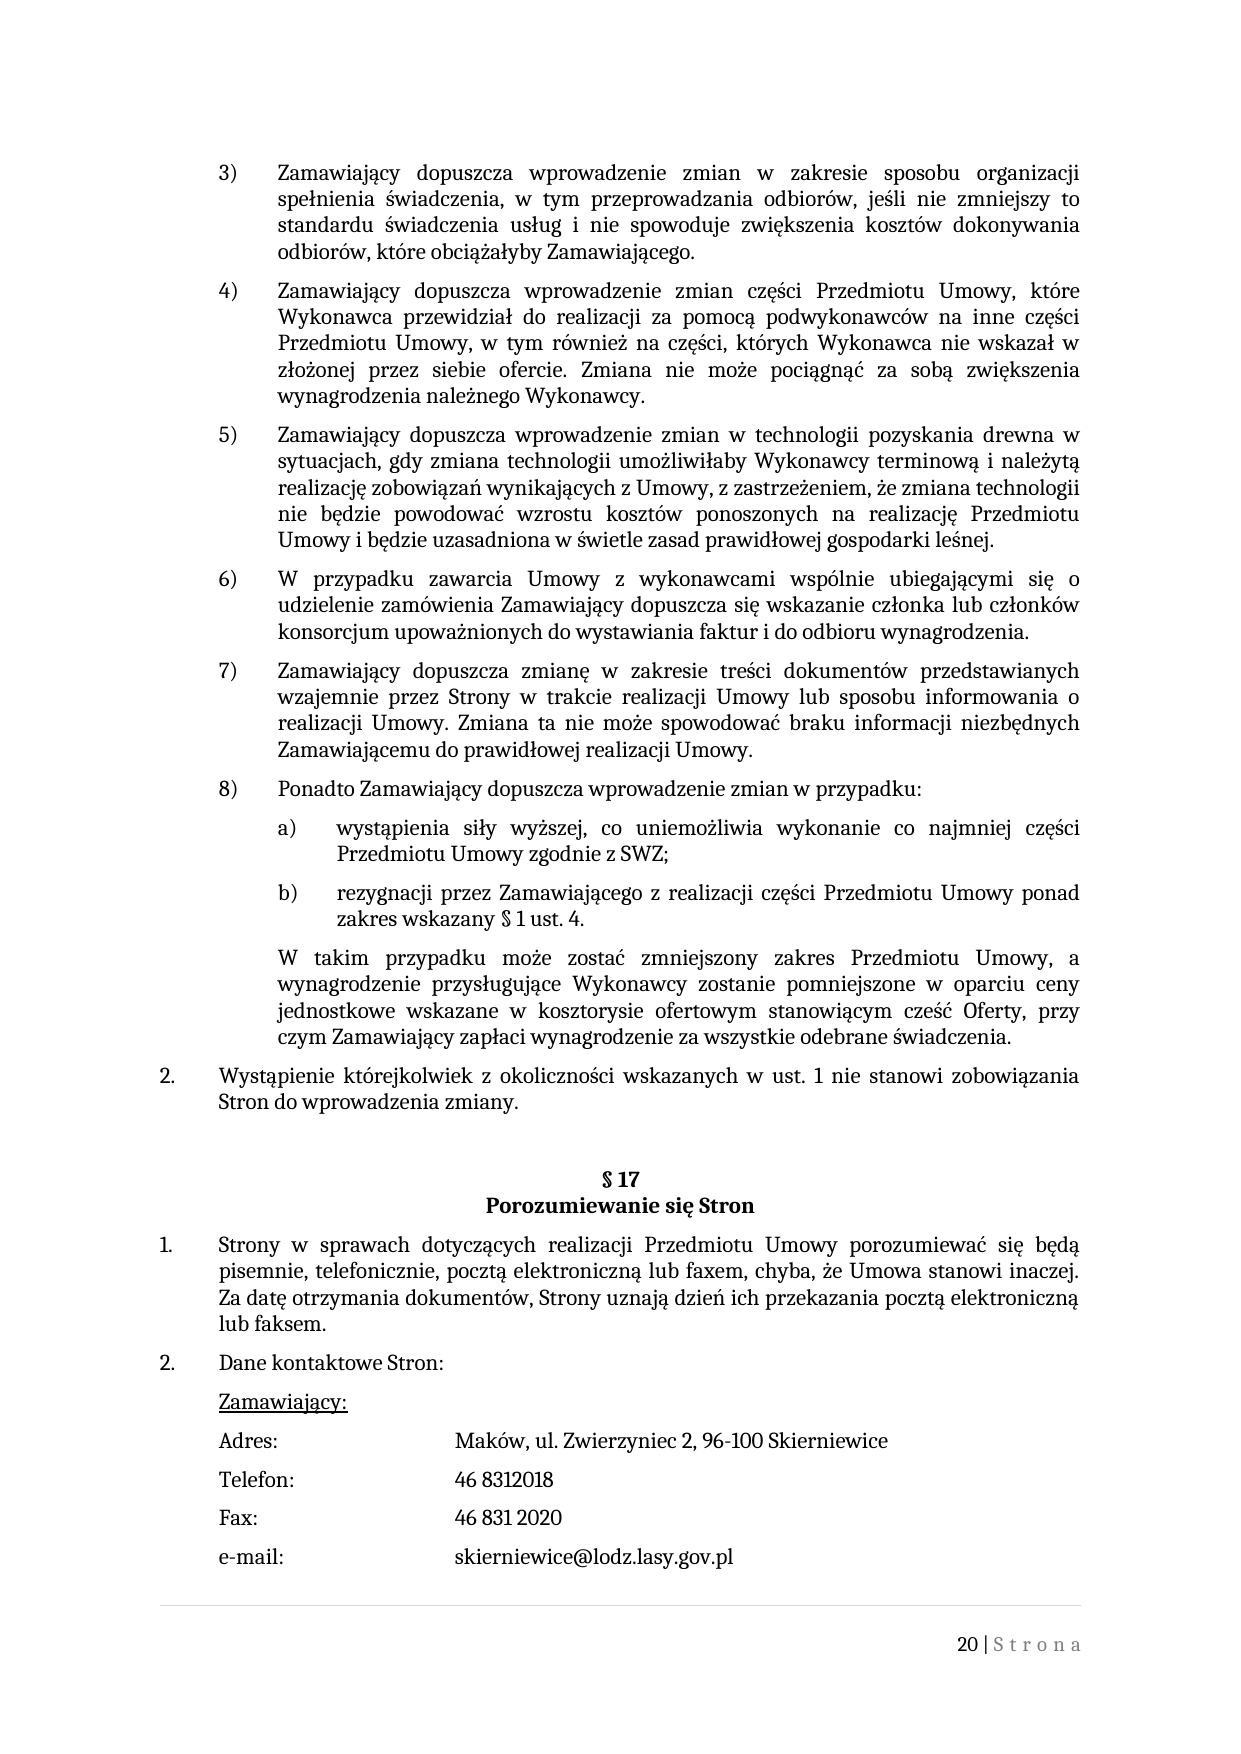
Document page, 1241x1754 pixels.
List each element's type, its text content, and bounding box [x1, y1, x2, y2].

text a) wystąpienia siły wyższej, co uniemożliwia wykonanie co najmniej części Przedmiotu Umowy zgodnie z SWZ; [278, 814, 1081, 867]
list Zamawiający dopuszcza wprowadzenie zmian w technologii pozyskania drewna w sytuacjach, gdy zmiana technologii umożliwiłaby Wykonawcy terminową i należytą realizację zobowiązań wynikających z Umowy, z zastrzeżeniem, że zmiana technologii nie będzie powodować wzrostu kosztów ponoszonych na realizację Przedmiotu Umowy i będzie uzasadniona w świetle zasad prawidłowej gospodarki leśnej. [218, 422, 1081, 553]
list Zamawiający dopuszcza wprowadzenie zmian części Przedmiotu Umowy, które Wykonawca przewidział do realizacji za pomocą podwykonawców na inne części Przedmiotu Umowy, w tym również na części, których Wykonawca nie wskazał w złożonej przez siebie ofercie. Zmiana nie może pociągnąć za sobą zwiększenia wynagrodzenia należnego Wykonawcy. [218, 277, 1081, 409]
list Dane kontaktowe Stron: [159, 1350, 1081, 1376]
list Strony w sprawach dotyczących realizacji Przedmiotu Umowy porozumiewać się będą pisemnie, telefonicznie, pocztą elektroniczną lub faxem, chyba, że Umowa stanowi inaczej. Za datę otrzymania dokumentów, Strony uznają dzień ich przekazania pocztą elektroniczną lub faksem. [159, 1232, 1081, 1337]
text Fax: 46 831 2020 [218, 1505, 1081, 1532]
list W przypadku zawarcia Umowy z wykonawcami wspólnie ubiegającymi się o udzielenie zamówienia Zamawiający dopuszcza się wskazanie członka lub członków konsorcjum upoważnionych do wystawiania faktur i do odbioru wynagrodzenia. [218, 566, 1081, 645]
text b) rezygnacji przez Zamawiającego z realizacji części Przedmiotu Umowy ponad zakres wskazany § 1 ust. 4. [278, 879, 1081, 932]
text Telefon: 46 8312018 [218, 1466, 1081, 1493]
text Zamawiający: [218, 1389, 1081, 1415]
text Adres: Maków, ul. Zwierzyniec 2, 96-100 Skierniewice [218, 1427, 1081, 1454]
text e-mail: skierniewice@lodz.lasy.gov.pl [218, 1544, 1081, 1570]
text § 17 Porozumiewanie się Stron [159, 1167, 1081, 1219]
text W takim przypadku może zostać zmniejszony zakres Przedmiotu Umowy, a wynagrodzenie przysługujące Wykonawcy zostanie pomniejszone w oparciu ceny jednostkowe wskazane w kosztorysie ofertowym stanowiącym cześć Oferty, przy czym Zamawiający zapłaci wynagrodzenie za wszystkie odebrane świadczenia. [278, 945, 1081, 1050]
list Wystąpienie którejkolwiek z okoliczności wskazanych w ust. 1 nie stanowi zobowiązania Stron do wprowadzenia zmiany. [159, 1063, 1081, 1115]
list Ponadto Zamawiający dopuszcza wprowadzenie zmian w przypadku: [218, 775, 1081, 802]
list Zamawiający dopuszcza wprowadzenie zmian w zakresie sposobu organizacji spełnienia świadczenia, w tym przeprowadzania odbiorów, jeśli nie zmniejszy to standardu świadczenia usług i nie spowoduje zwiększenia kosztów dokonywania odbiorów, które obciążałyby Zamawiającego. [218, 159, 1081, 265]
list Zamawiający dopuszcza zmianę w zakresie treści dokumentów przedstawianych wzajemnie przez Strony w trakcie realizacji Umowy lub sposobu informowania o realizacji Umowy. Zmiana ta nie może spowodować braku informacji niezbędnych Zamawiającemu do prawidłowej realizacji Umowy. [218, 657, 1081, 763]
